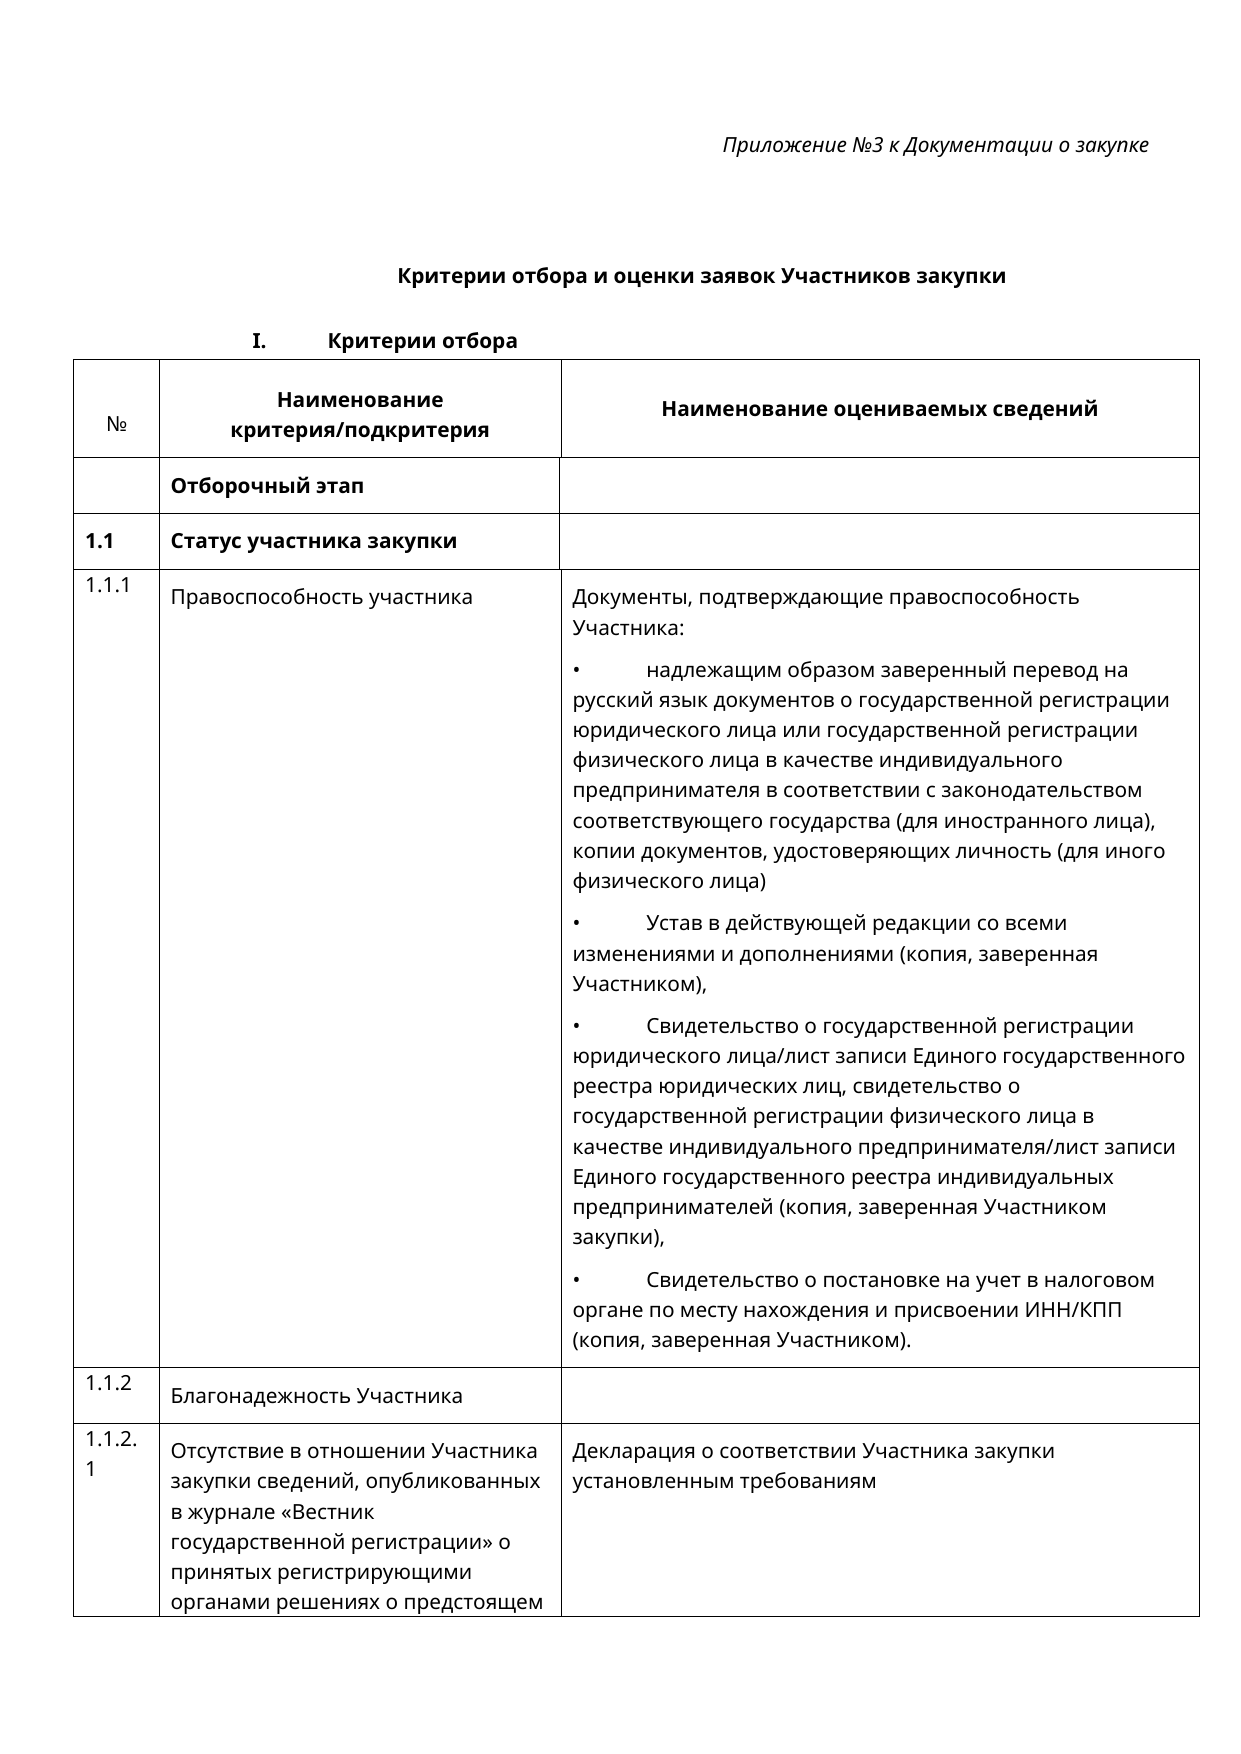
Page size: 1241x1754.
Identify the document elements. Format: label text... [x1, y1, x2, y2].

table_cell Документы, подтверждающие правоспособность Участника: • надлежащим образом заверенный перевод на русский язык документов о государственной регистрации юридического лица или государственной регистрации физического лица в качестве индивидуального предпринимателя в соответствии с законодательством соответствующего государства (для иностранного лица), копии документов, удостоверяющих личность (для иного физического лица) • Устав в действующей редакции со всеми изменениями и дополнениями (копия, заверенная Участником), • Свидетельство о государственной регистрации юридического лица/лист записи Единого государственного реестра юридических лиц, свидетельство о государственной регистрации физического лица в качестве индивидуального предпринимателя/лист записи Единого государственного реестра индивидуальных предпринимателей (копия, заверенная Участником закупки), • Свидетельство о постановке на учет в налоговом органе по месту нахождения и присвоении ИНН/КПП (копия, заверенная Участником). [562, 570, 1199, 1367]
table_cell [562, 1424, 1199, 1616]
table_header Наименование оцениваемых сведений [562, 360, 1199, 457]
table_cell 1.1.1 [74, 570, 159, 1367]
table_cell Правоспособность участника [160, 570, 561, 1367]
table_cell 1.1 [74, 514, 159, 569]
list Критерии отбора и оценки заявок Участников закупки [252, 261, 1152, 289]
list Приложение №3 к Документации о закупке [252, 131, 1152, 159]
table_cell [562, 1368, 1199, 1423]
table_cell [74, 458, 159, 513]
table_cell [560, 514, 1199, 569]
table_header № [74, 360, 159, 457]
table_cell 1.1.2 [74, 1368, 159, 1423]
list Критерии отбора [252, 326, 1152, 355]
table_cell Благонадежность Участника [160, 1368, 561, 1423]
table_cell Статус участника закупки [160, 514, 559, 569]
table_header Наименование критерия/подкритерия [160, 360, 561, 457]
table_cell 1.1.2.1 [74, 1424, 159, 1616]
table_cell Отборочный этап [160, 458, 559, 513]
table_cell [560, 458, 1199, 513]
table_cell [160, 1424, 561, 1616]
